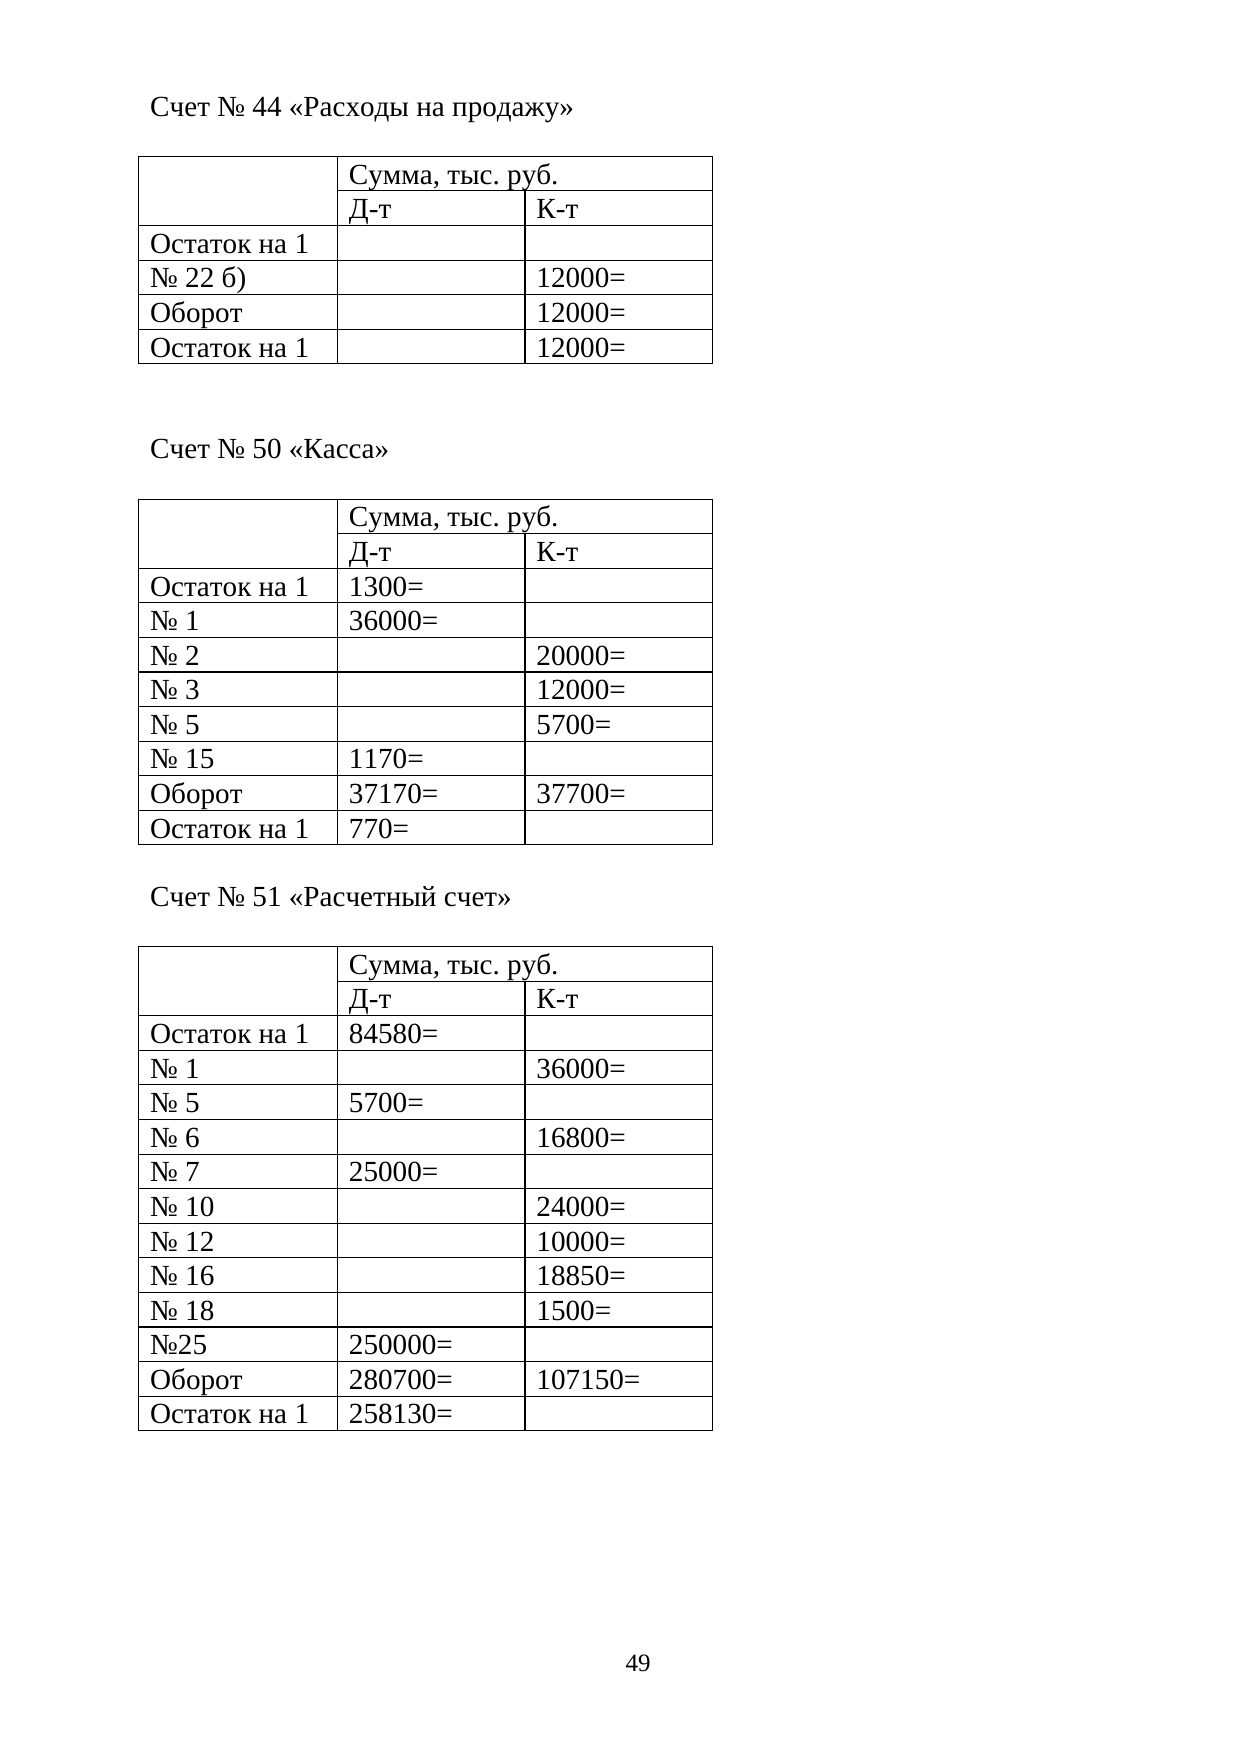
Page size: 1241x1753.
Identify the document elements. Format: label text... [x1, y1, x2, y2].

text Счет № 50 «Касса» [150, 431, 1126, 465]
table_cell [338, 673, 524, 706]
table_header Сумма, тыс. руб. [338, 947, 712, 981]
table_cell 5700= [526, 707, 712, 741]
table_cell 250000= [338, 1328, 524, 1361]
table_cell [338, 1120, 524, 1153]
table_cell [338, 330, 524, 363]
table_cell 5700= [338, 1085, 524, 1119]
table_cell 12000= [526, 673, 712, 706]
table_cell Остаток на 1 [139, 811, 337, 844]
table_cell № 2 [139, 638, 337, 671]
text Счет № 44 «Расходы на продажу» [150, 89, 1126, 122]
table_cell № 16 [139, 1258, 337, 1292]
table_cell № 10 [139, 1189, 337, 1223]
table_cell Д-т [338, 982, 524, 1015]
table_header Сумма, тыс. руб. [338, 157, 712, 190]
table_cell № 15 [139, 742, 337, 775]
table_cell К-т [526, 982, 712, 1015]
table_cell 12000= [526, 295, 712, 329]
table_cell 1500= [526, 1293, 712, 1326]
table_cell К-т [526, 191, 712, 225]
table_cell 107150= [526, 1362, 712, 1396]
table_cell 1170= [338, 742, 524, 775]
table_cell [338, 295, 524, 329]
table_cell 12000= [526, 330, 712, 363]
table_header [139, 500, 337, 568]
table_cell [526, 1328, 712, 1361]
table_cell 84580= [338, 1016, 524, 1050]
table_cell 10000= [526, 1224, 712, 1257]
table_cell Остаток на 1 [139, 1397, 337, 1430]
table_header Сумма, тыс. руб. [338, 500, 712, 533]
table_cell № 7 [139, 1155, 337, 1188]
table_cell Оборот [139, 295, 337, 329]
table_cell [338, 638, 524, 671]
table_cell 24000= [526, 1189, 712, 1223]
table_cell [526, 1085, 712, 1119]
table_cell 16800= [526, 1120, 712, 1153]
table_cell [526, 811, 712, 844]
table_cell № 3 [139, 673, 337, 706]
table_cell [526, 1155, 712, 1188]
table_cell 36000= [526, 1051, 712, 1084]
table_cell № 1 [139, 603, 337, 637]
table_cell № 12 [139, 1224, 337, 1257]
table_cell [338, 1051, 524, 1084]
table_cell 280700= [338, 1362, 524, 1396]
table_cell 1300= [338, 569, 524, 602]
table_cell [338, 1189, 524, 1223]
table_cell № 5 [139, 1085, 337, 1119]
table_cell [338, 707, 524, 741]
table_header [139, 157, 337, 225]
table_cell Остаток на 1 [139, 330, 337, 363]
table_cell 37170= [338, 776, 524, 810]
table_cell 36000= [338, 603, 524, 637]
table_cell [338, 1258, 524, 1292]
table_cell [338, 261, 524, 294]
table_cell 258130= [338, 1397, 524, 1430]
table_cell [526, 226, 712, 259]
table_cell Д-т [338, 534, 524, 568]
table_cell [338, 1224, 524, 1257]
table_cell [526, 603, 712, 637]
table_cell №25 [139, 1328, 337, 1361]
table_cell № 6 [139, 1120, 337, 1153]
table_cell [526, 1016, 712, 1050]
table_cell [526, 569, 712, 602]
table_cell Остаток на 1 [139, 1016, 337, 1050]
table_cell № 18 [139, 1293, 337, 1326]
table_cell 20000= [526, 638, 712, 671]
table_cell [338, 1293, 524, 1326]
table_cell 37700= [526, 776, 712, 810]
table_cell 770= [338, 811, 524, 844]
text Счет № 51 «Расчетный счет» [150, 879, 1126, 912]
table_cell 12000= [526, 261, 712, 294]
table_cell Остаток на 1 [139, 226, 337, 259]
table_cell [338, 226, 524, 259]
table_cell 18850= [526, 1258, 712, 1292]
table_cell К-т [526, 534, 712, 568]
table_cell [526, 1397, 712, 1430]
table_cell № 1 [139, 1051, 337, 1084]
table_cell Остаток на 1 [139, 569, 337, 602]
table_cell Д-т [338, 191, 524, 225]
table_cell № 5 [139, 707, 337, 741]
table_cell Оборот [139, 1362, 337, 1396]
table_cell № 22 б) [139, 261, 337, 294]
table_cell 25000= [338, 1155, 524, 1188]
table_cell [526, 742, 712, 775]
table_cell Оборот [139, 776, 337, 810]
table_header [139, 947, 337, 1015]
